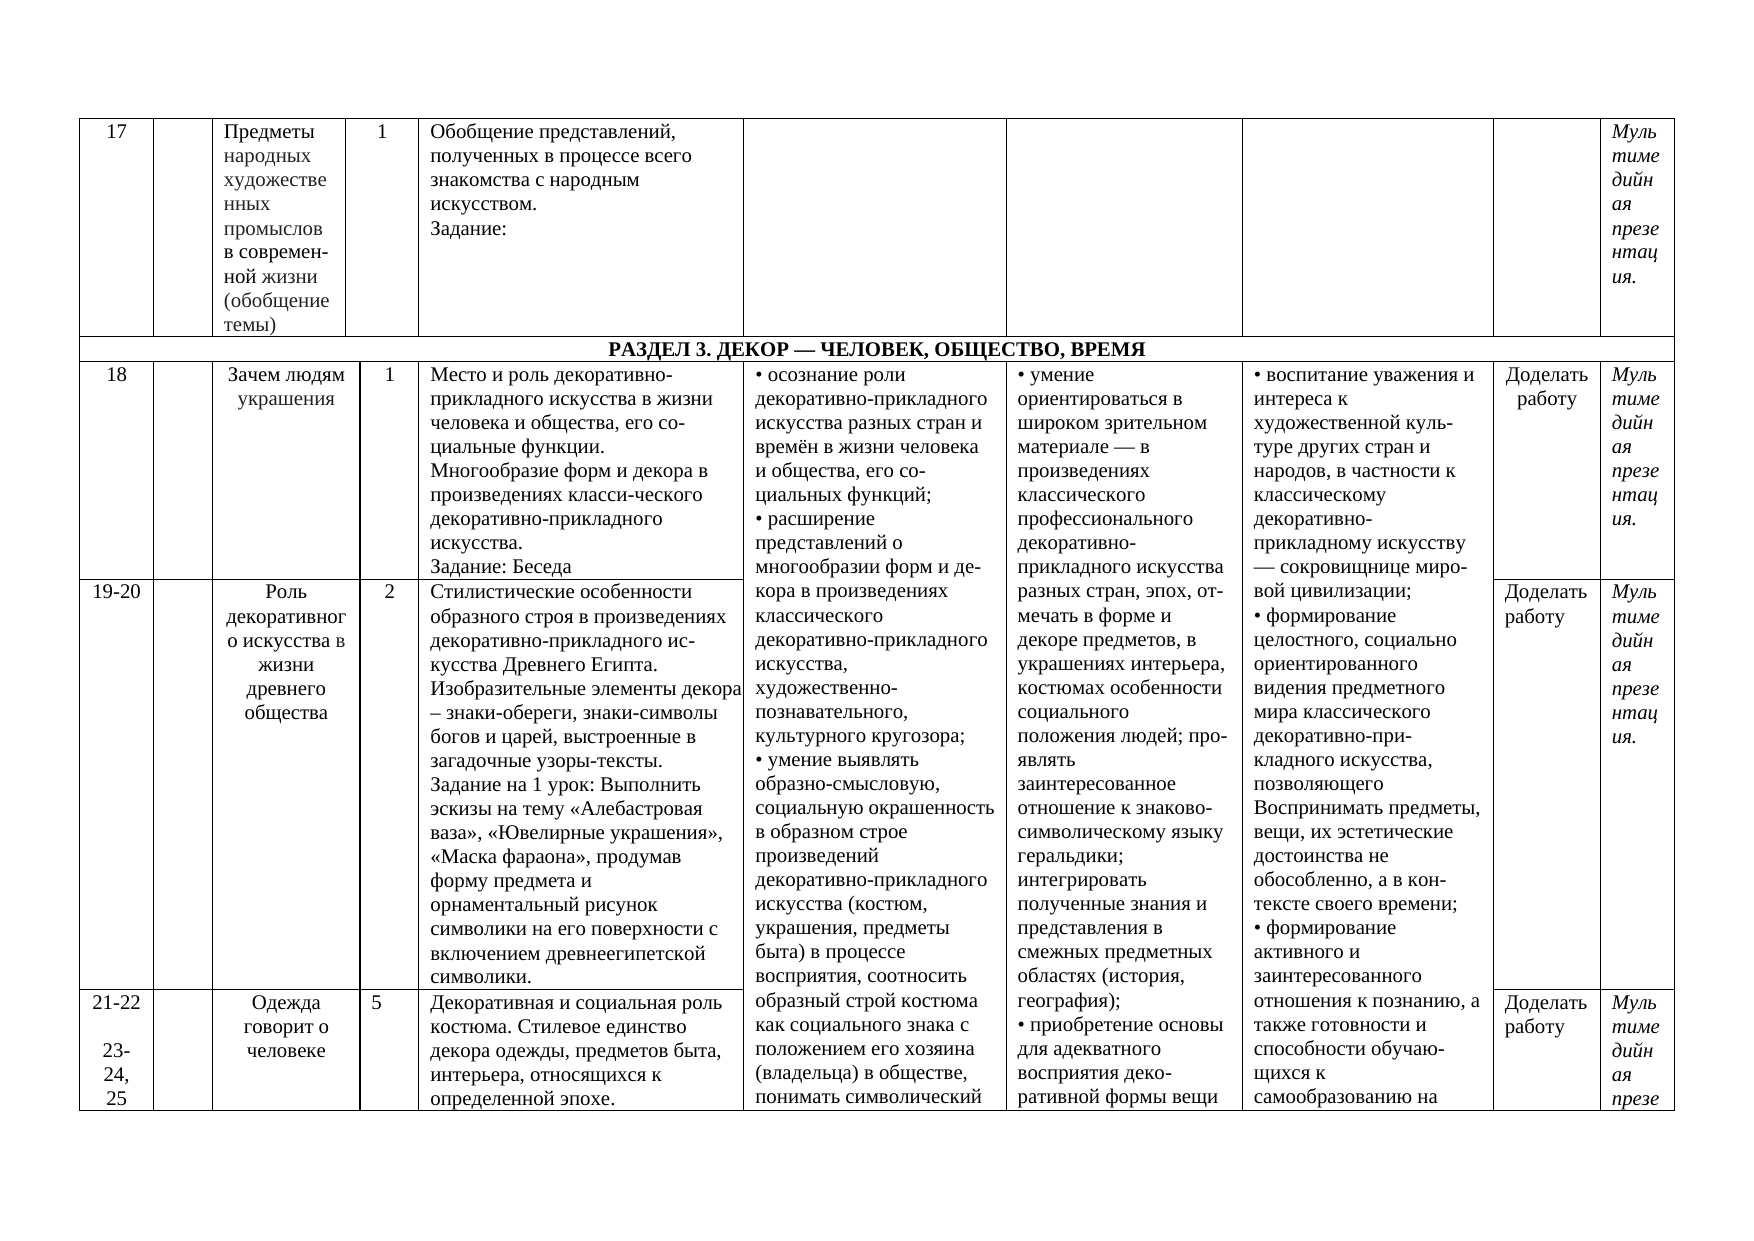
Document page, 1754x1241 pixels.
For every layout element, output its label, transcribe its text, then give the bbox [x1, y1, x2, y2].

table_cell [154, 990, 212, 1110]
table_cell 19-20 [80, 580, 153, 988]
table_cell Мультимедийная презентация. [1601, 580, 1674, 988]
table_cell Роль декоративного искусства в жизни древнего общества [213, 580, 359, 988]
table_cell [154, 119, 212, 336]
table_cell РАЗДЕЛ 3. ДЕКОР — ЧЕЛОВЕК, ОБЩЕСТВО, ВРЕМЯ [80, 337, 1674, 361]
table_cell Доделать работу [1494, 362, 1600, 578]
table_cell Доделать работу [1494, 580, 1600, 988]
table_cell • воспитание уважения и интереса к художественной культуре других стран и народов, в частности к классическому декоративно-прикладному искусству — сокровищнице мировой цивилизации; • формирование целостного, социально ориентированного видения предметного мира классического декоративно-прикладного искусства, позволяющего Воспринимать предметы, вещи, их эстетические достоинства не обособленно, а в контексте своего времени; • формирование активного и заинтересованного отношения к познанию, а также готовности и способности обучающихся к самообразованию на основе мотивации и осознания творчества как созидательной, преобразующий мир деятельности человека; • развитие эстетического сознания через освоение художественного наследия народов мира и практическую художественно-творческую деятельность; • формирование коммуникативных навыков в процессе сотрудничества с учителем и сверстниками при выполнении коллективных работ, организации итоговой выставки детского творчества, подготовке совместного театрализованного праздника-спектакля. [1243, 362, 1493, 1110]
table_cell • умение ориентироваться в широком зрительном материале — в произведениях классического профессионального декоративно-прикладного искусства разных стран, эпох, отмечать в форме и декоре предметов, в украшениях интерьера, костюмах особенности социального положения людей; проявлять заинтересованное отношение к знаково-символическому языку геральдики; интегрировать полученные знания и представления в смежных предметных областях (история, география); • приобретение основы для адекватного восприятия декоративной формы вещи в её содержательно-смысловой наполненности, умение реализовать приобретённые знания, умения и навыки во внеурочной деятельности (посещение выставок, организация и проведение выставок творческих работ по теме данного раздела для младших школьников, родителей, участие в разнообразных формах обсуждений по данной тематике, например, «Чем значимы и интересны произведения декоративно-прикладного искусства других стран и эпох для современного человека?» и т. д.); • умение принимать необходимые решения, осуществлять осознанный выбор объектов изображения, художественных материалов, направлений поисковой деятельности, содержательного искусствоведческого и познавательного материала, проливающего свет на предмет изучения классического декоративно-прикладного искусства, умение классифицировать произведения, определяя их родство по художественно-стилистическим и социальным признакам, осуществлять контроль своей деятельности, адекватно оценивать результат; • умение организовывать учебное сотрудничество и совместную деятельность с учителем и сверстниками; умение работать индивидуально и в коллективе (выполнение коллективной работы «Бал во дворце»), находить общее решение на основе согласования позиций, отражающих индивидуальные интересы учащихся. [1007, 362, 1242, 1110]
table_cell [154, 580, 212, 988]
table_cell 17 [80, 119, 153, 336]
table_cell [1601, 119, 1674, 336]
table_cell Предметы народных художественных промыслов в современной жизни (обобщение темы) [213, 119, 345, 336]
table_cell 18 [80, 362, 153, 578]
table_cell Обобщение представлений, полученных в процессе всего знакомства с народным искусством. Задание: [419, 119, 743, 336]
table_cell [154, 362, 212, 578]
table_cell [213, 990, 359, 1110]
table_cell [1601, 990, 1674, 1110]
table_cell [1494, 119, 1600, 336]
table_cell 1 [346, 119, 418, 336]
table_cell 21-22 23-24, 25 [80, 990, 153, 1110]
table_cell • осознание роли декоративно-прикладного искусства разных стран и времён в жизни человека и общества, его социальных функций; • расширение представлений о многообразии форм и декора в произведениях классического декоративно-прикладного искусства, художественно-познавательного, культурного кругозора; • умение выявлять образно-смысловую, социальную окрашенность в образном строе произведений декоративно-прикладного искусства (костюм, украшения, предметы быта) в процессе восприятия, соотносить образный строй костюма как социального знака с положением его хозяина (владельца) в обществе, понимать символический характер языка герба как отличительного знака, символическое значение изобразительных элементов и цвета в искусстве геральдики; • умение распознавать по стилистическим особенностям образного строя произведения декоративно-прикладного искусства Древнего Египта, Древней Греции, Китая, Западной Европы XVII в., систематизировать зрительный материал по художественно-стилистическим и социальным признакам; • приобретение опыта работы над совместным творческим проектом (создание декоративно-живописной композиции «Бал во дворце»); умение осознанно применять выразительные средства (форма, линия, цвет, ритм и т. д.) в коллективной работе; • приобретение опыта совместной поисковой деятельности, проектной деятельности по изучению темы данного раздела. [744, 362, 1006, 1110]
table_cell Стилистические особенности образного строя в произведениях декоративно-прикладного искусства Древнего Египта. Изобразительные элементы декора – знаки-обереги, знаки-символы богов и царей, выстроенные в загадочные узоры-тексты. Задание на 1 урок: Выполнить эскизы на тему «Алебастровая ваза», «Ювелирные украшения», «Маска фараона», продумав форму предмета и орнаментальный рисунок символики на его поверхности с включением древнеегипетской символики. [419, 580, 743, 988]
table_cell 2 [361, 580, 418, 988]
table_cell 5 [361, 990, 418, 1110]
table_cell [419, 990, 743, 1110]
table_cell Мультимедийная презентация. [1601, 362, 1674, 578]
table_cell 1 [361, 362, 418, 578]
table_cell Зачем людям украшения [213, 362, 359, 578]
table_cell Доделать работу [1494, 990, 1600, 1110]
table_cell Место и роль декоративно-прикладного искусства в жизни человека и общества, его социальные функции. Многообразие форм и декора в произведениях класси-ческого декоративно-прикладного искусства. Задание: Беседа [419, 362, 743, 578]
